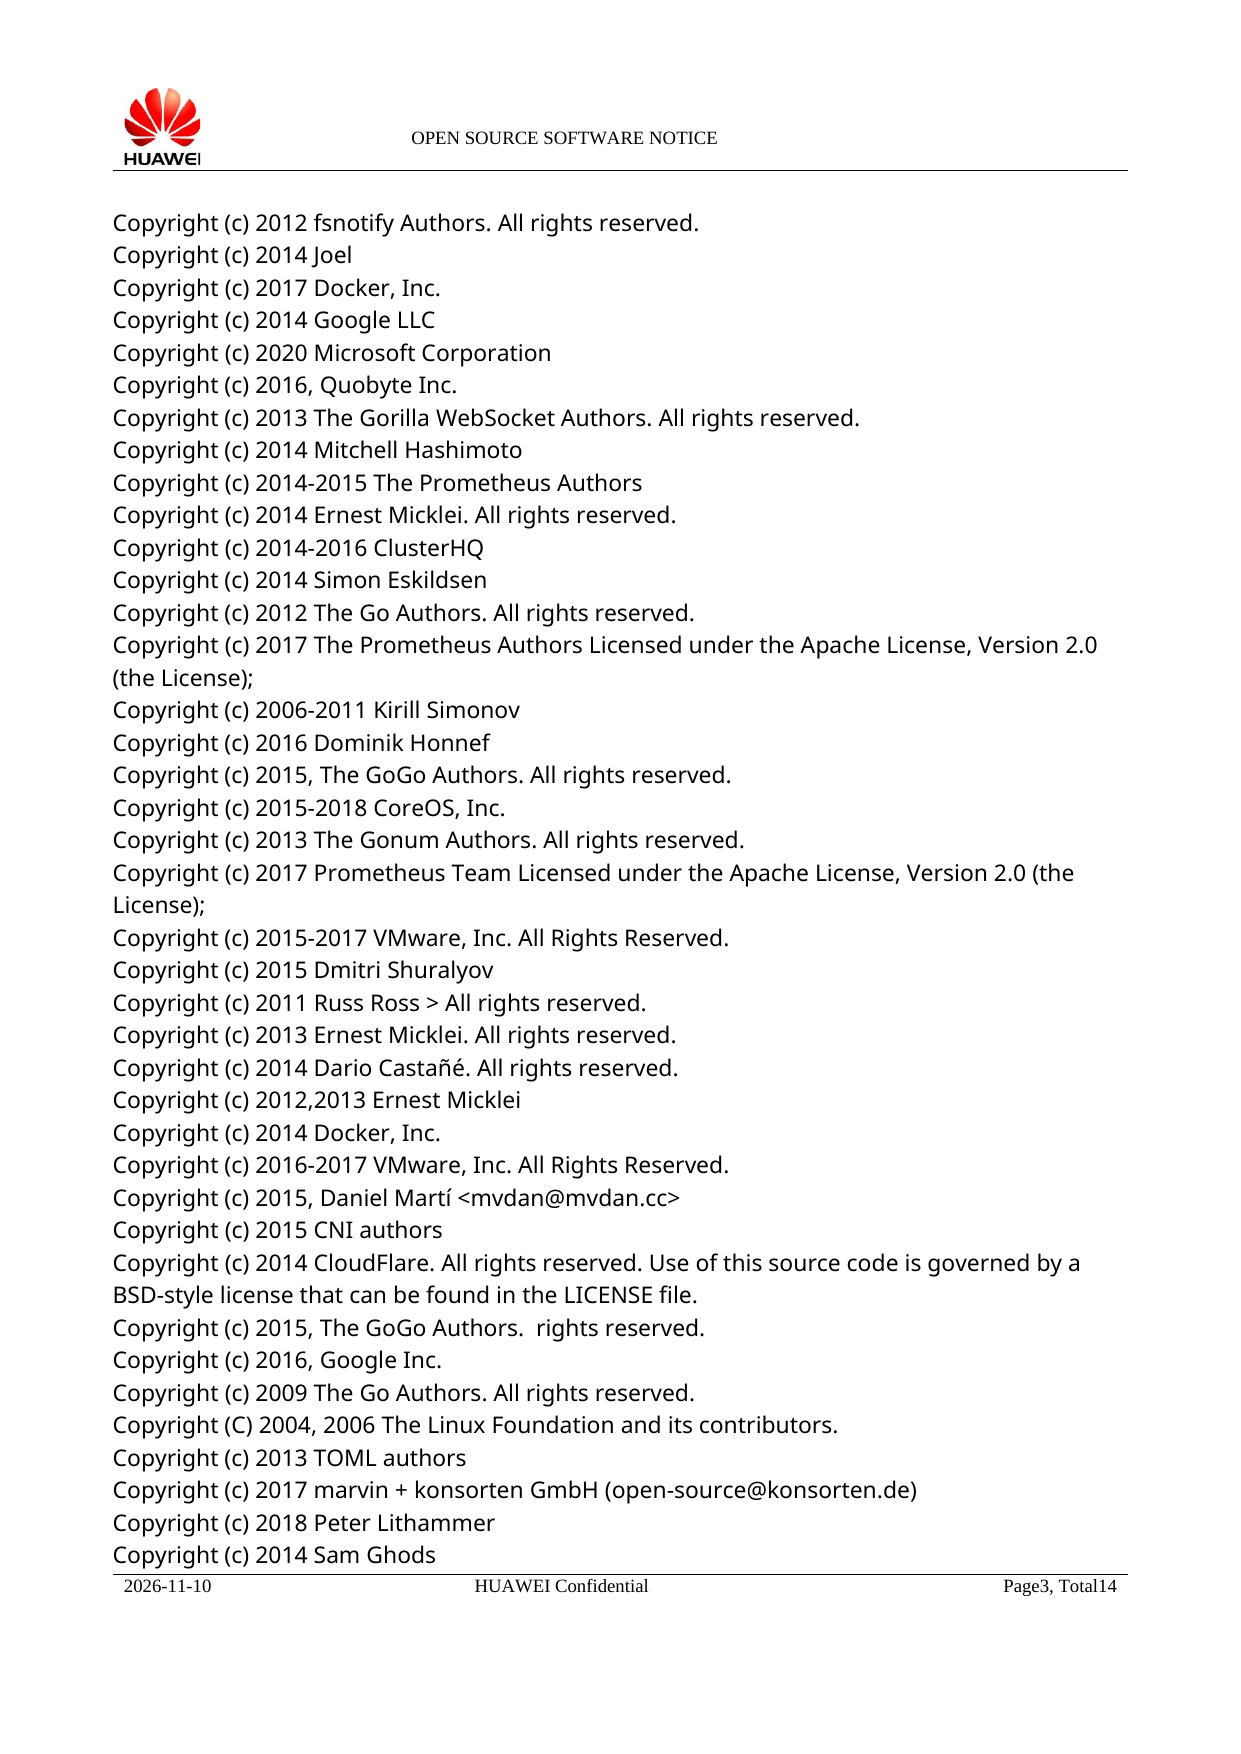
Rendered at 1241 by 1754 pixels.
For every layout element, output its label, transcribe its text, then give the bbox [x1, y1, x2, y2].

picture [124, 88, 201, 165]
